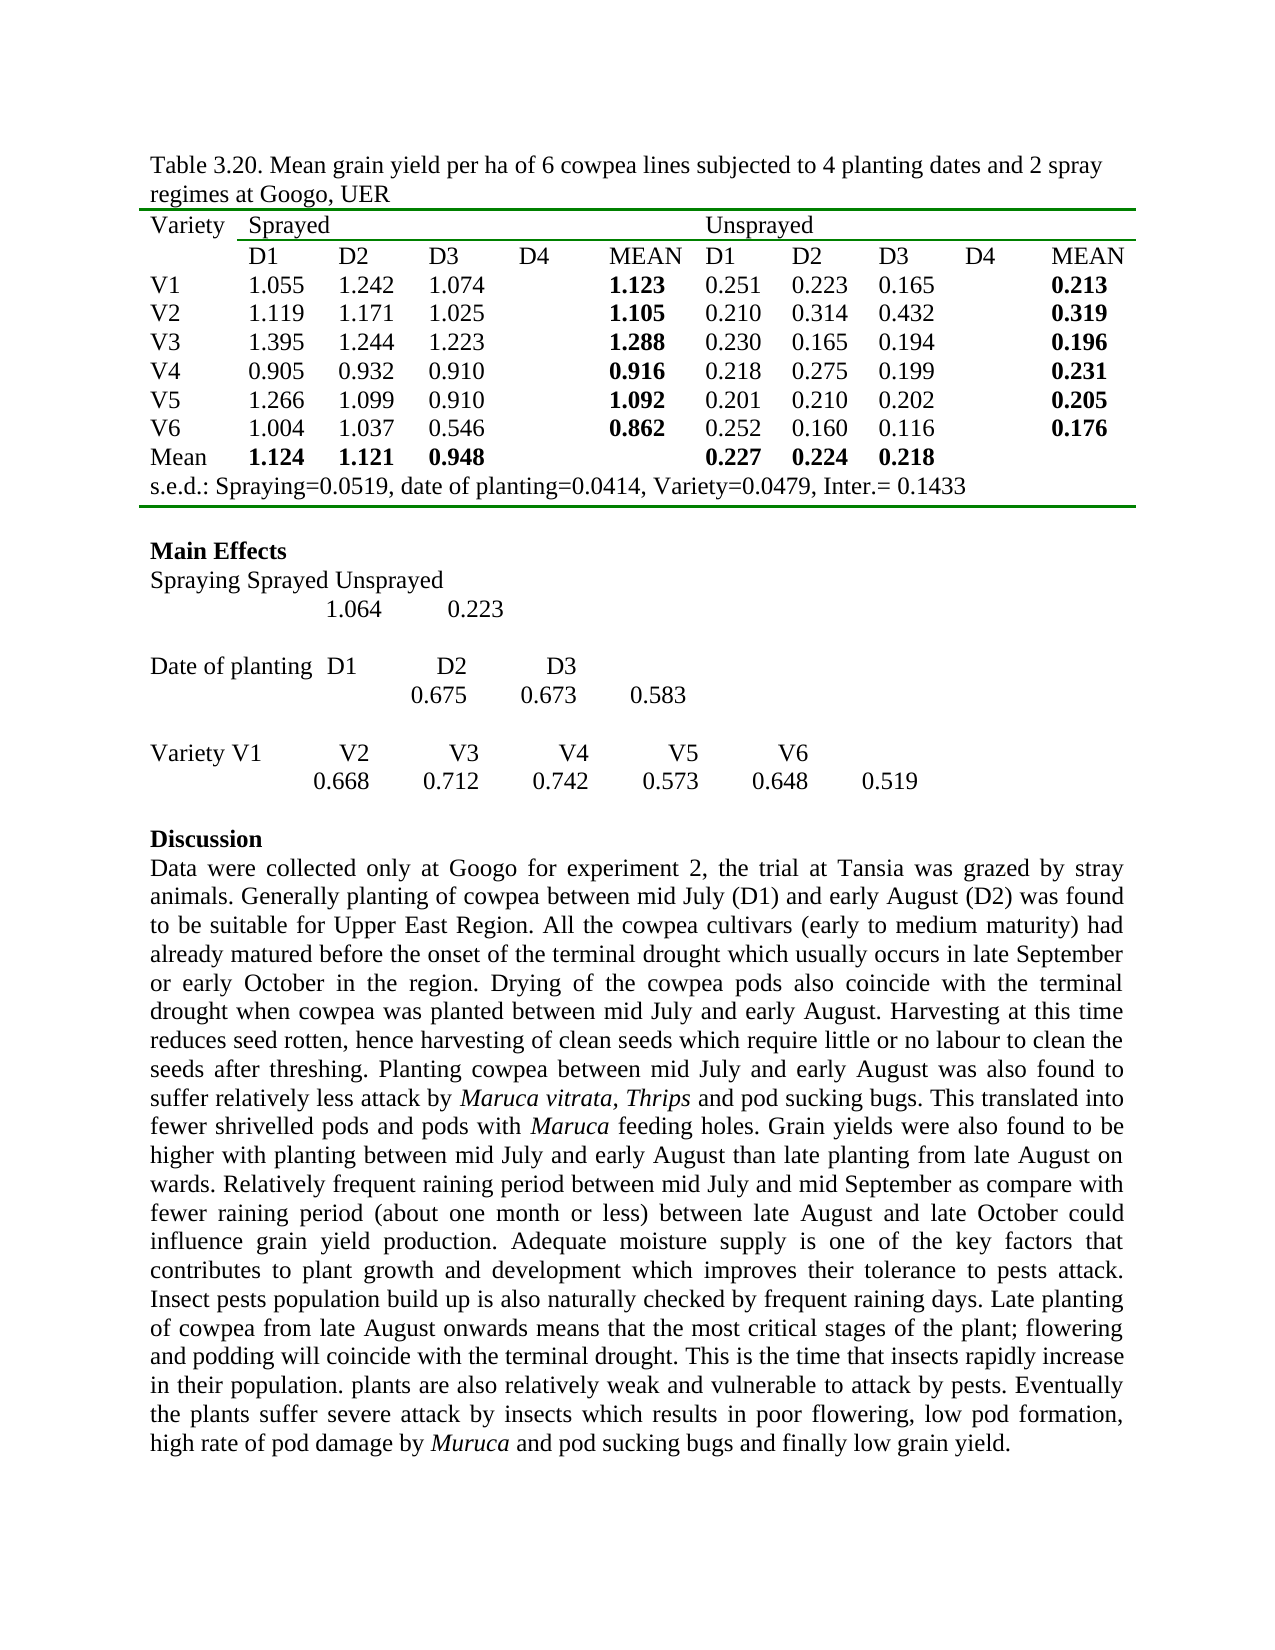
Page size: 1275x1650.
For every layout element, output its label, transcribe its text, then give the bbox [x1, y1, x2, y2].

text 0.668 0.712 0.742 0.573 0.648 0.519 [150, 766, 1125, 795]
text 0.675 0.673 0.583 [150, 680, 1125, 709]
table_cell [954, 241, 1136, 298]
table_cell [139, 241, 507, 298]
text Date of planting D1 D2 D3 [150, 651, 1125, 680]
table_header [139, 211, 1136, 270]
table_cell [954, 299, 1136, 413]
text Spraying Sprayed Unsprayed [150, 565, 1125, 594]
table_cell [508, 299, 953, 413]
text Main Effects [150, 536, 1125, 565]
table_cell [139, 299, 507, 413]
text 1.064 0.223 [150, 594, 1125, 623]
text Variety V1 V2 V3 V4 V5 V6 [150, 738, 1125, 766]
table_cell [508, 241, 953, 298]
text Table 3.20. Mean grain yield per ha of 6 cowpea lines subjected to 4 planting dates and 2 spray regimes at Googo, UER [150, 150, 1125, 207]
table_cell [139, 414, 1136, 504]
text Discussion Data were collected only at Googo for experiment 2, the trial at Tansia was grazed by stray animals. Generally planting of cowpea between mid July (D1) and early August (D2) was found to be suitable for Upper East Region. All the cowpea cultivars (early to medium maturity) had already matured before the onset of the terminal drought which usually occurs in late September or early October in the region. Drying of the cowpea pods also coincide with the terminal drought when cowpea was planted between mid July and early August. Harvesting at this time reduces seed rotten, hence harvesting of clean seeds which require little or no labour to clean the seeds after threshing. Planting cowpea between mid July and early August was also found to suffer relatively less attack by Maruca vitrata, Thrips and pod sucking bugs. This translated into fewer shrivelled pods and pods with Maruca feeding holes. Grain yields were also found to be higher with planting between mid July and early August than late planting from late August on wards. Relatively frequent raining period between mid July and mid September as compare with fewer raining period (about one month or less) between late August and late October could influence grain yield production. Adequate moisture supply is one of the key factors that contributes to plant growth and development which improves their tolerance to pests attack. Insect pests population build up is also naturally checked by frequent raining days. Late planting of cowpea from late August onwards means that the most critical stages of the plant; flowering and podding will coincide with the terminal drought. This is the time that insects rapidly increase in their population. plants are also relatively weak and vulnerable to attack by pests. Eventually the plants suffer severe attack by insects which results in poor flowering, low pod formation, high rate of pod damage by Muruca and pod sucking bugs and finally low grain yield. [150, 824, 1125, 1456]
